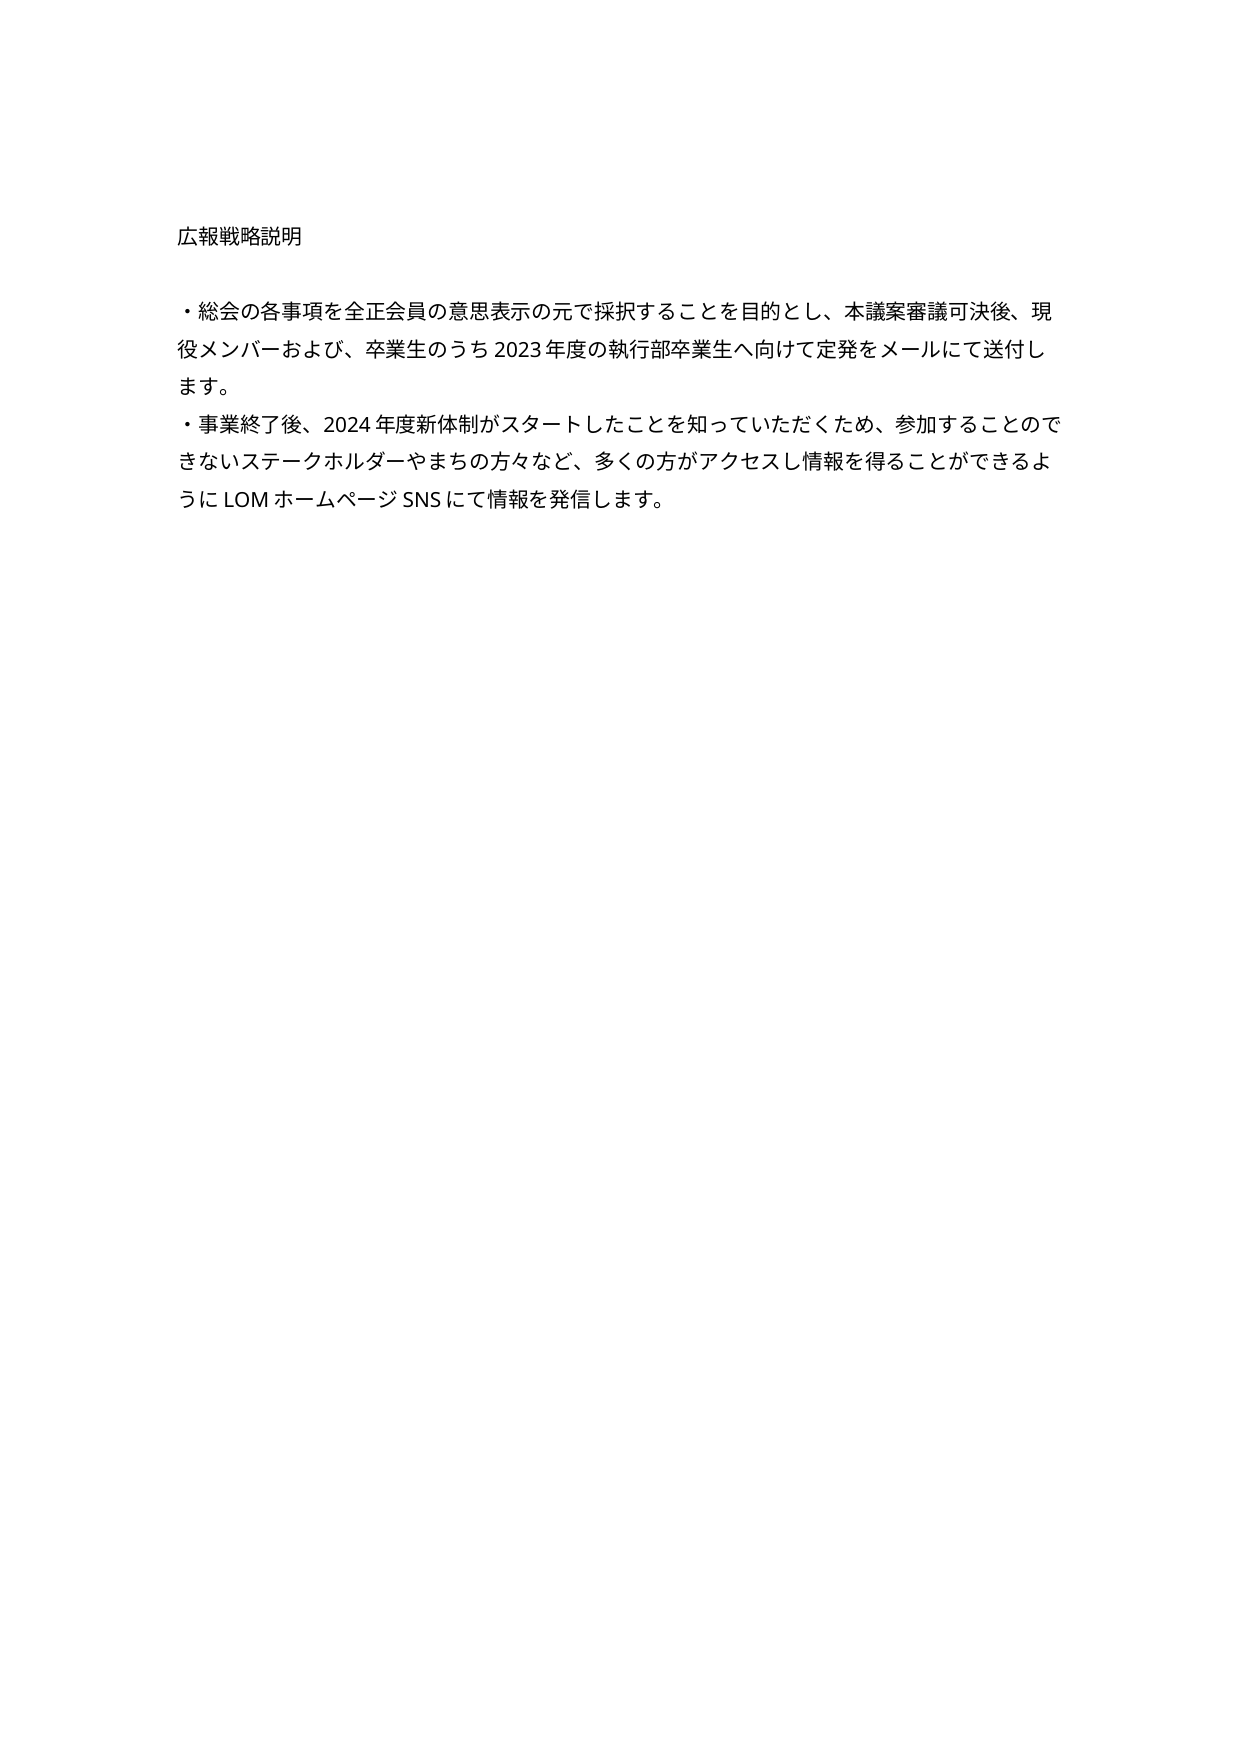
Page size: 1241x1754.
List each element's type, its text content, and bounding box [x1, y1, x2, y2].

text ・事業終了後、2024年度新体制がスタートしたことを知っていただくため、参加することのできないステークホルダーやまちの方々など、多くの方がアクセスし情報を得ることができるようにLOMホームページSNSにて情報を発信します。 [177, 404, 1063, 517]
text ・総会の各事項を全正会員の意思表示の元で採択することを目的とし、本議案審議可決後、現役メンバーおよび、卒業生のうち2023年度の執行部卒業生へ向けて定発をメールにて送付します。 [177, 292, 1063, 404]
text 広報戦略説明 [177, 217, 1063, 254]
